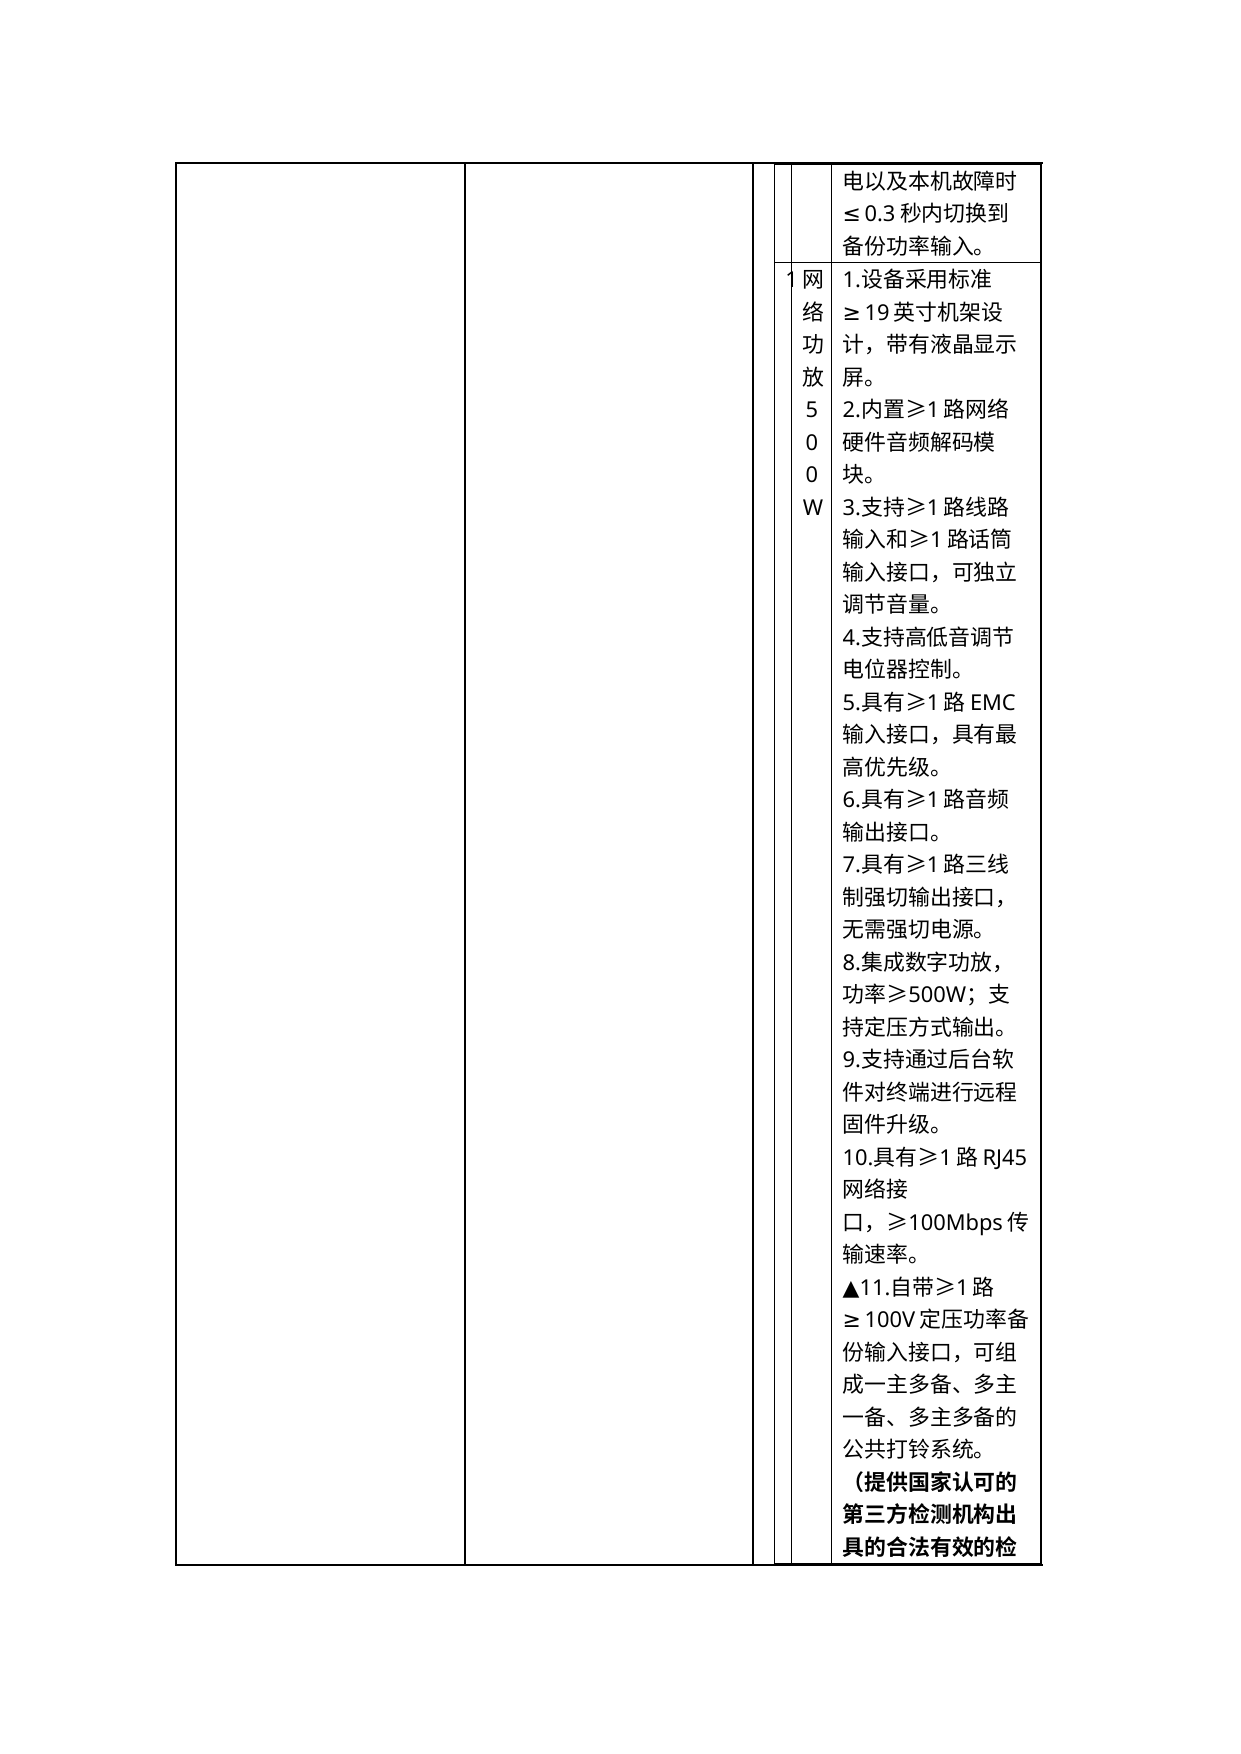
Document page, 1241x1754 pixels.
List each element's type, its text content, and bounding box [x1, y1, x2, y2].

table_cell 1 [177, 164, 464, 1564]
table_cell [754, 164, 774, 1564]
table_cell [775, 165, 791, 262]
table_cell [466, 164, 752, 1564]
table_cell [775, 263, 791, 1563]
